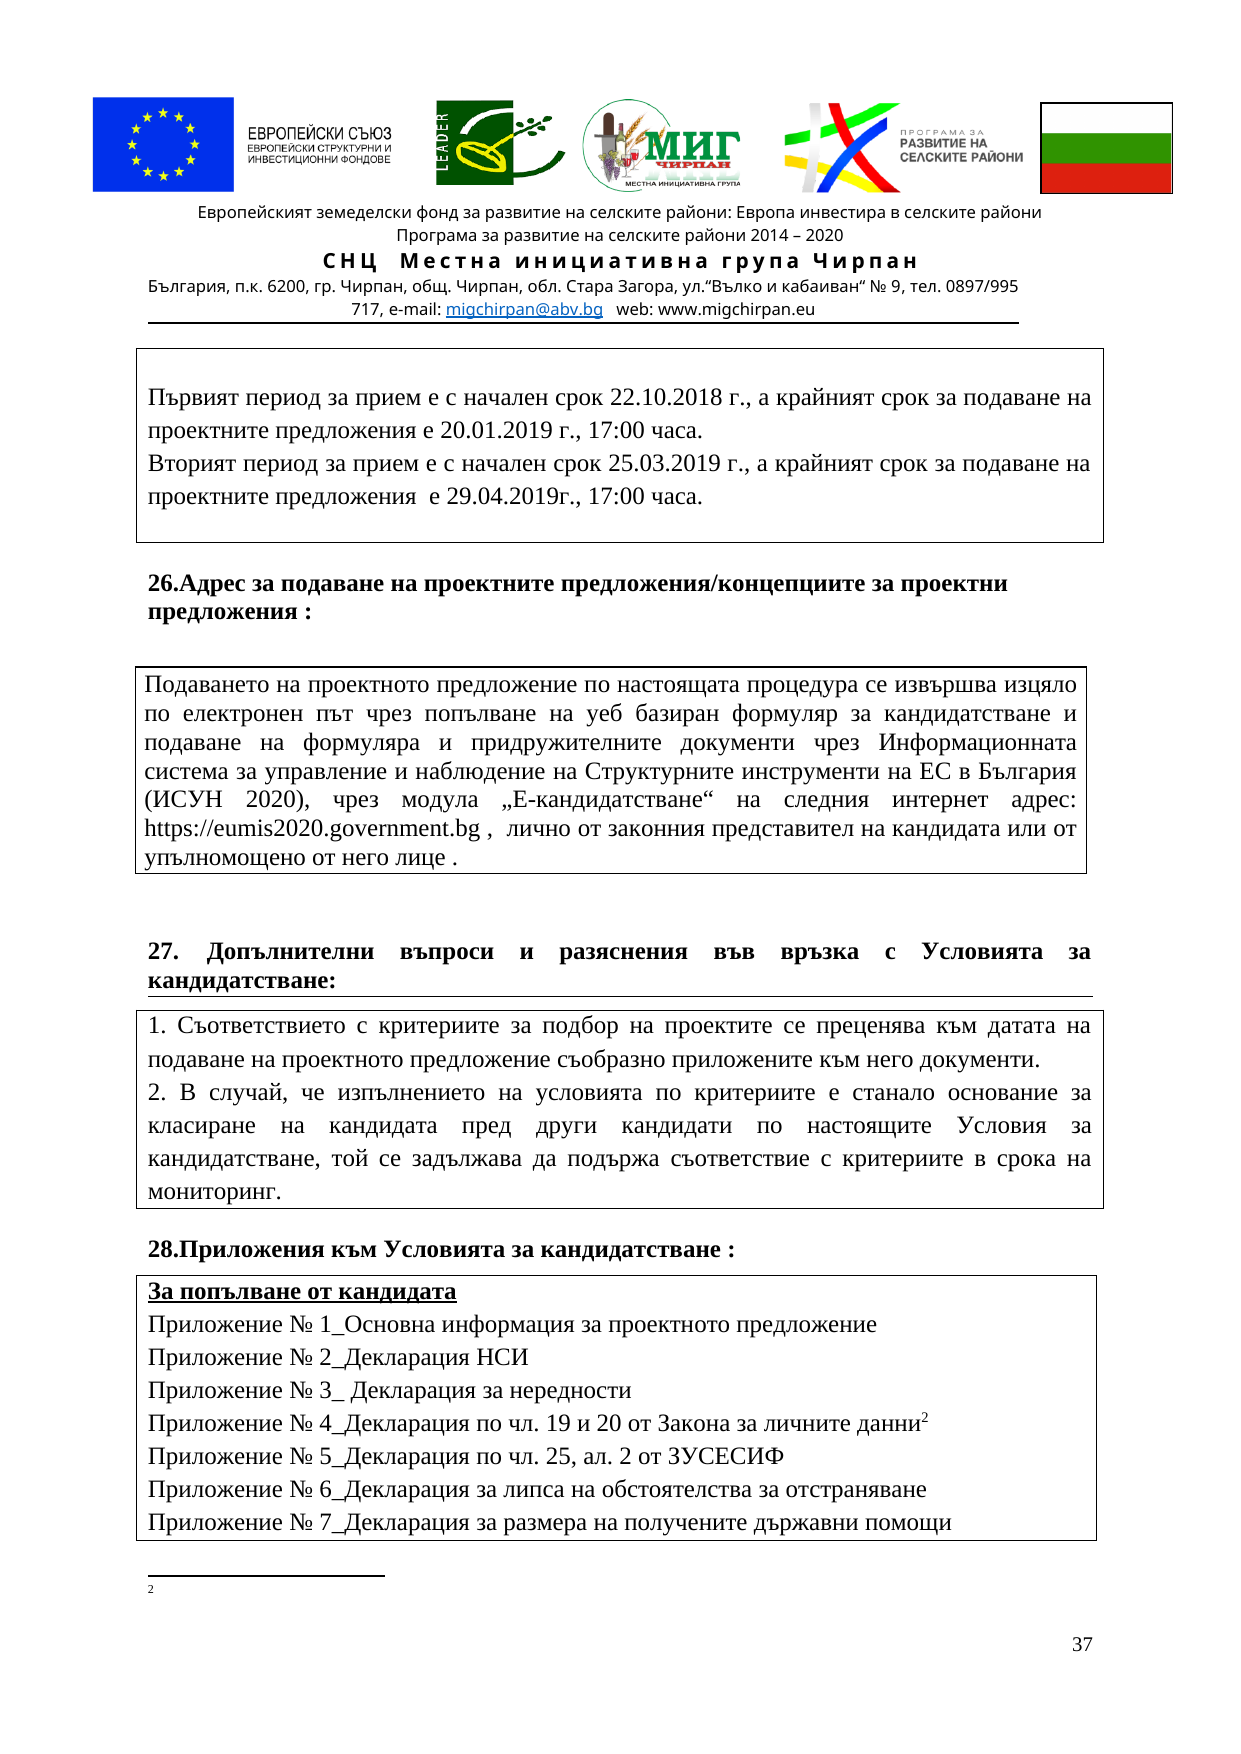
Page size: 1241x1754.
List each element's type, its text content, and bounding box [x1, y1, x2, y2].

table_header [74, 638, 1122, 911]
picture [770, 95, 1033, 199]
picture [582, 99, 741, 192]
subtitle 27. Допълнителни въпроси и разяснения във връзка с Условията за кандидатстване: [148, 936, 1093, 996]
table_header 1. Съответствието с критериите за подбор на проектите се преценява към датата на подаване на проектното предложение съобразно приложените към него документи. 2. В случай, че изпълнението на условията по критериите е станало основание за класиране на кандидата пред други кандидати по настоящите Условия за кандидатстване, той се задължава да подържа съответствие с критериите в срока на мониторинг. [137, 1011, 1103, 1208]
picture [79, 82, 425, 202]
picture [436, 100, 569, 185]
subtitle 28.Приложения към Условията за кандидатстване : [148, 1234, 1093, 1263]
subtitle 26.Адрес за подаване на проектните предложения/концепциите за проектни предложения : [148, 568, 1093, 625]
